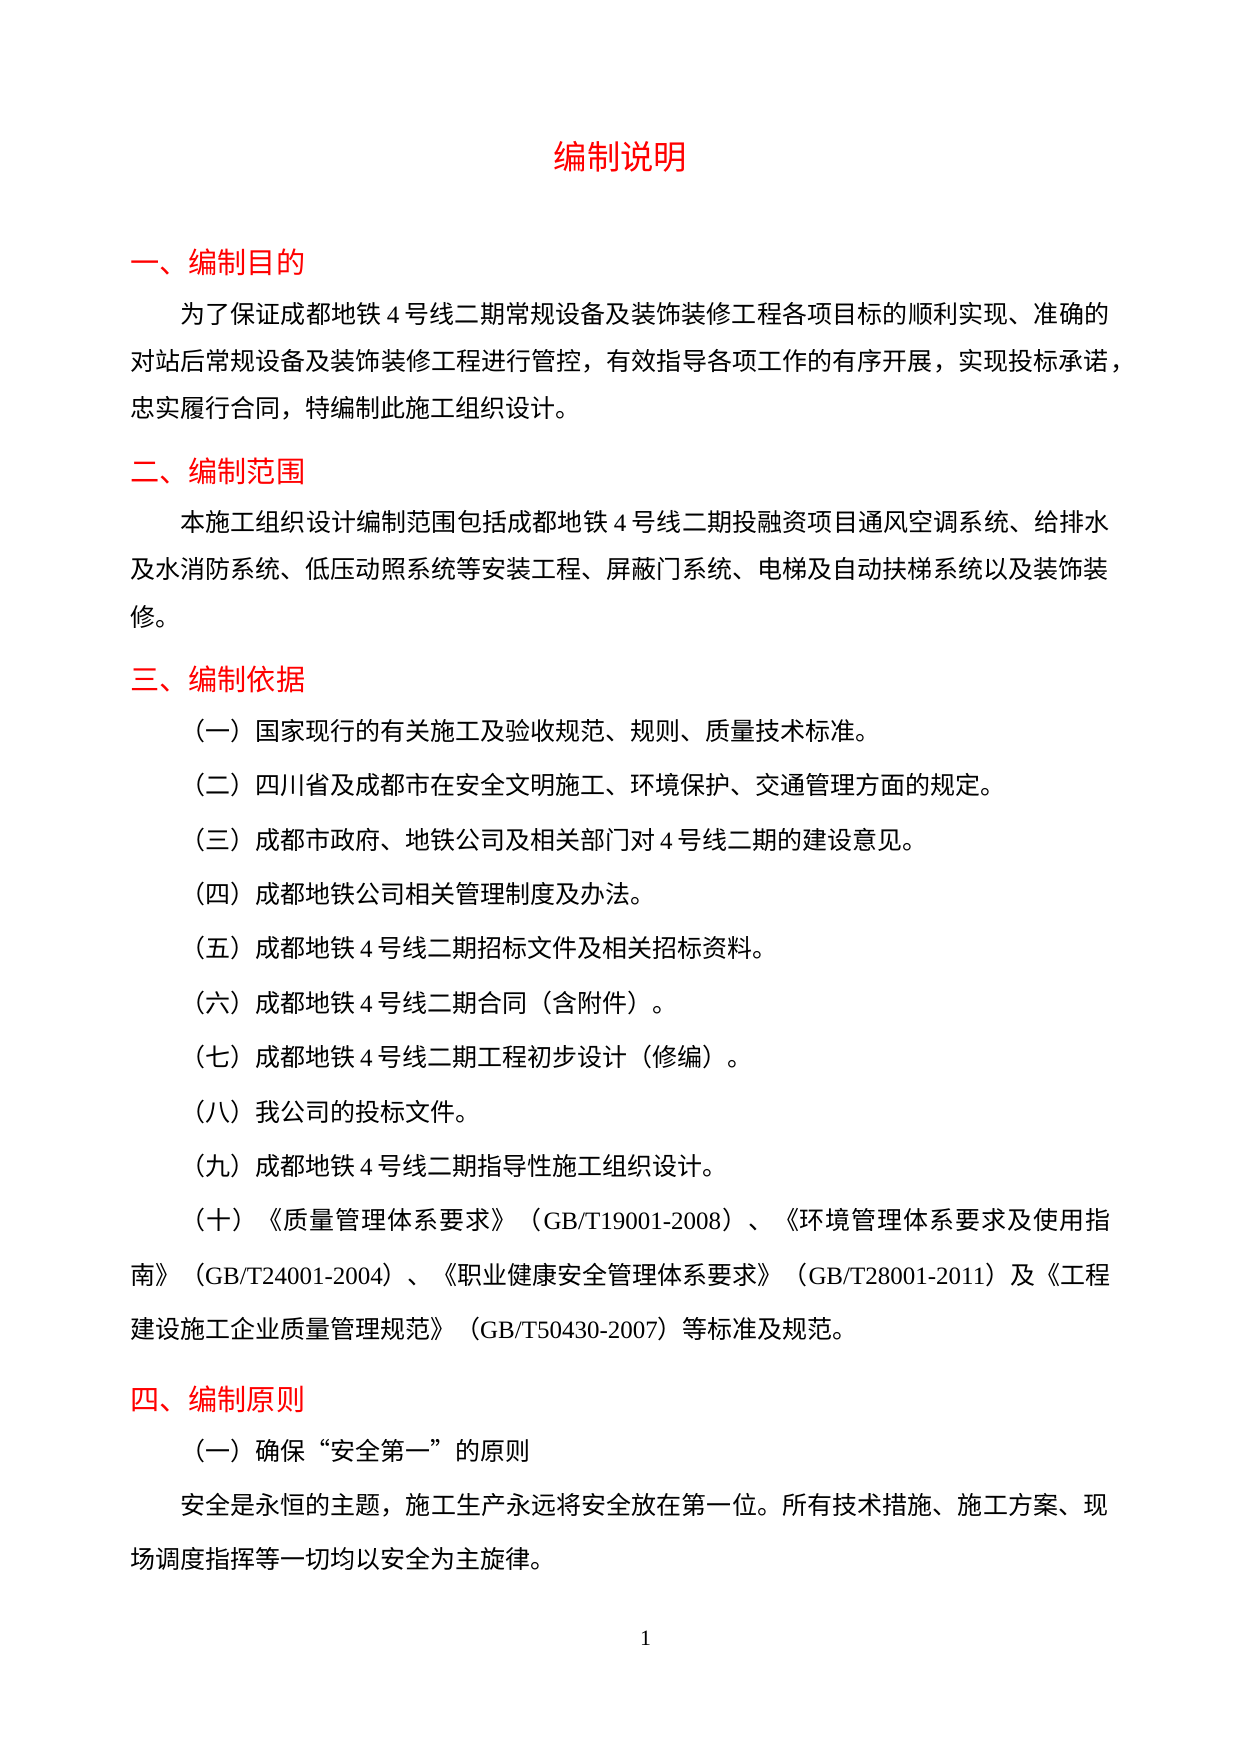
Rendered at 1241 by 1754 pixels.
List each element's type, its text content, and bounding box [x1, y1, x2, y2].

text （六）成都地铁4号线二期合同（含附件）。 [130, 983, 1110, 1019]
text （一）国家现行的有关施工及验收规范、规则、质量技术标准。 [130, 711, 1110, 748]
text （二）四川省及成都市在安全文明施工、环境保护、交通管理方面的规定。 [130, 766, 1110, 802]
text 编制说明 [130, 131, 1110, 179]
text （九）成都地铁4号线二期指导性施工组织设计。 [130, 1146, 1110, 1183]
text 二、编制范围 [130, 448, 1110, 490]
text （一）确保“安全第一”的原则 [130, 1431, 1110, 1467]
text 本施工组织设计编制范围包括成都地铁4号线二期投融资项目通风空调系统、给排水及水消防系统、低压动照系统等安装工程、屏蔽门系统、电梯及自动扶梯系统以及装饰装修。 [130, 503, 1110, 633]
text （八）我公司的投标文件。 [130, 1092, 1110, 1128]
text 四、编制原则 [130, 1376, 1110, 1419]
text （五）成都地铁4号线二期招标文件及相关招标资料。 [130, 929, 1110, 965]
text 三、编制依据 [130, 657, 1110, 699]
text （七）成都地铁4号线二期工程初步设计（修编）。 [130, 1038, 1110, 1074]
text （十）《质量管理体系要求》（GB/T19001-2008）、《环境管理体系要求及使用指南》（GB/T24001-2004）、《职业健康安全管理体系要求》（GB/T28001-2011）及《工程建设施工企业质量管理规范》（GB/T50430-2007）等标准及规范。 [130, 1201, 1110, 1346]
text （三）成都市政府、地铁公司及相关部门对4号线二期的建设意见。 [130, 820, 1110, 856]
text 安全是永恒的主题，施工生产永远将安全放在第一位。所有技术措施、施工方案、现场调度指挥等一切均以安全为主旋律。 [130, 1486, 1110, 1576]
text 一、编制目的 [130, 239, 1110, 282]
text （四）成都地铁公司相关管理制度及办法。 [130, 874, 1110, 911]
text 为了保证成都地铁4号线二期常规设备及装饰装修工程各项目标的顺利实现、准确的对站后常规设备及装饰装修工程进行管控，有效指导各项工作的有序开展，实现投标承诺，忠实履行合同，特编制此施工组织设计。 [130, 294, 1110, 425]
